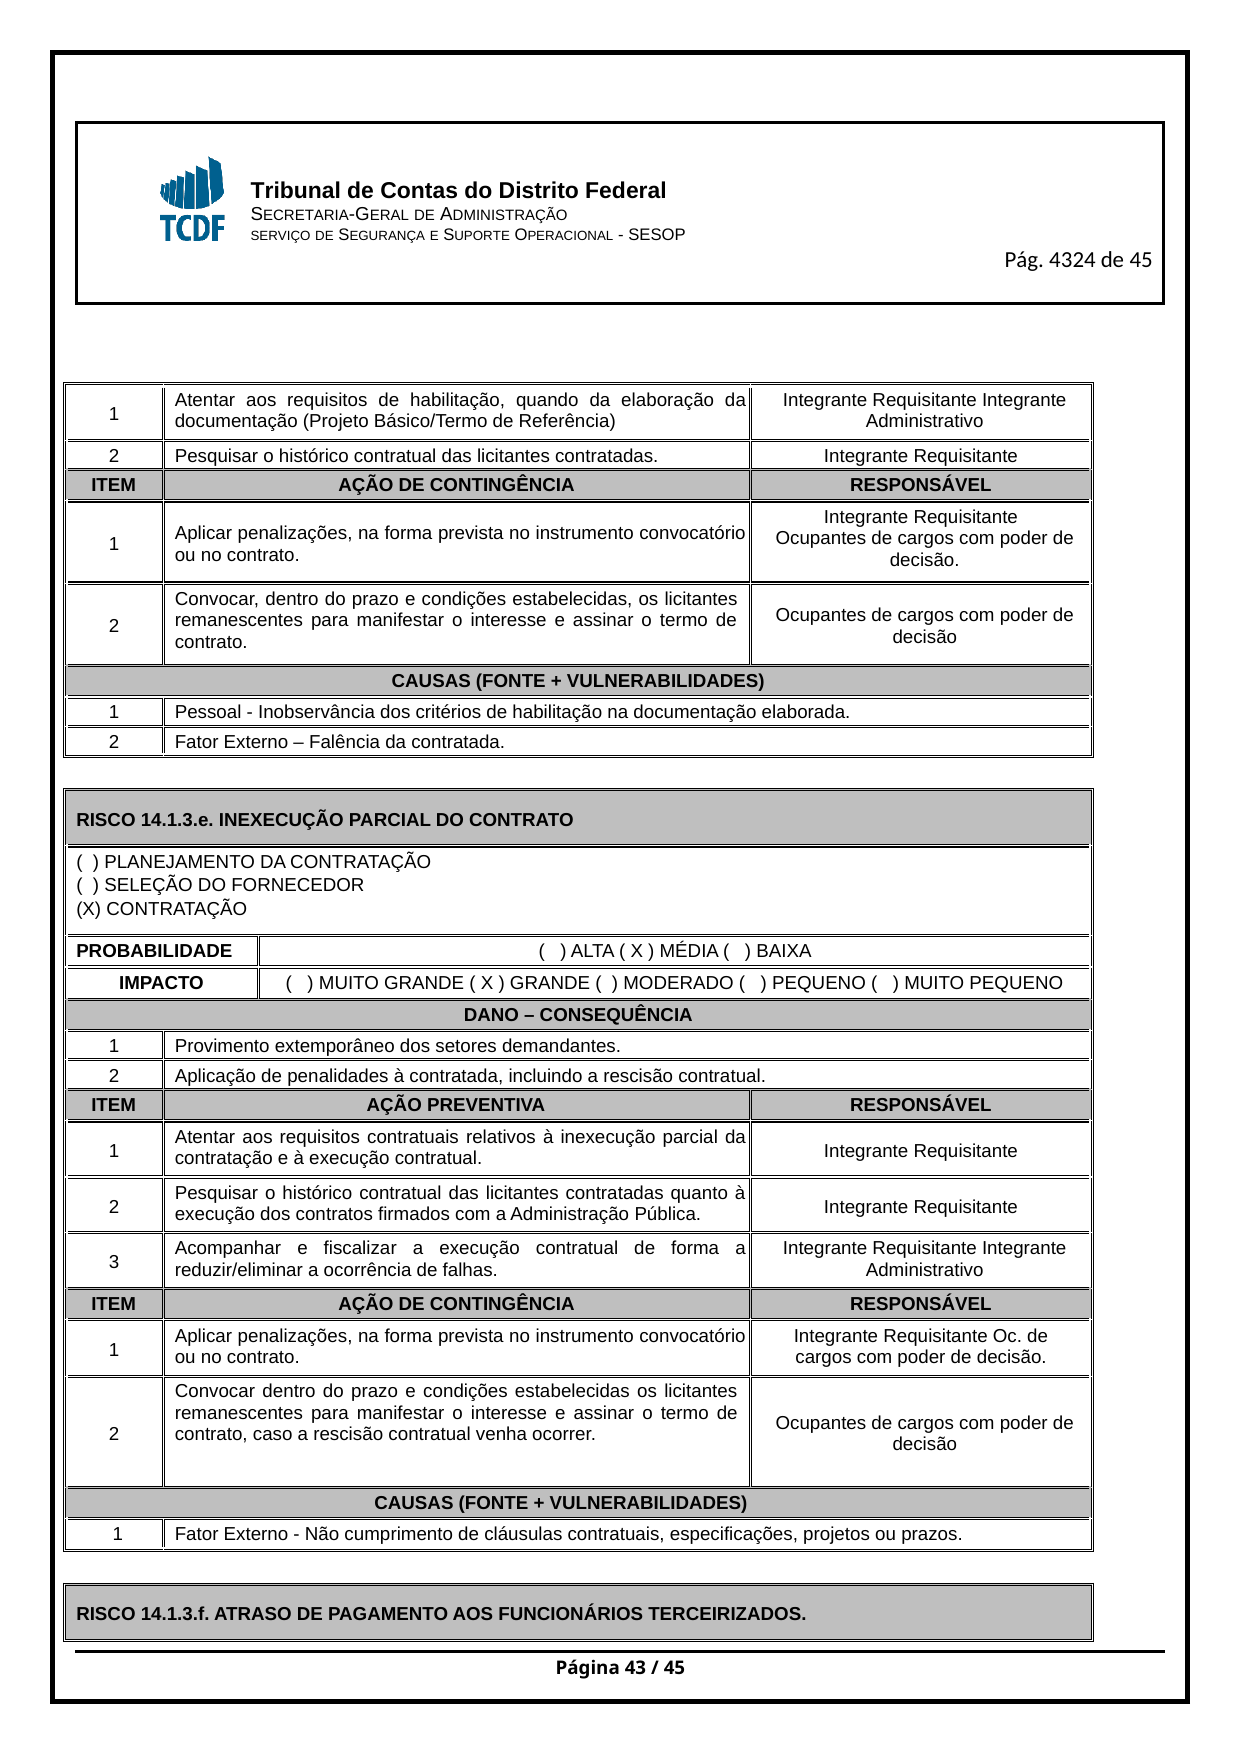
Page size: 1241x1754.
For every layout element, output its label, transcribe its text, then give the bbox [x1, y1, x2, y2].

table_cell ITEM [65, 1287, 164, 1318]
table_cell 1 [65, 383, 164, 438]
table_cell CAUSAS (FONTE + VULNERABILIDADES) [66, 664, 1091, 695]
table_cell ( ) MUITO GRANDE ( X ) GRANDE ( ) MODERADO ( ) PEQUENO ( ) MUITO PEQUENO [259, 965, 1092, 997]
table_cell Integrante Requisitante Integrante Administrativo [751, 1231, 1092, 1287]
table_header RISCO 14.1.3.f. ATRASO DE PAGAMENTO AOS FUNCIONÁRIOS TERCEIRIZADOS. [66, 1586, 1091, 1639]
table_cell Convocar, dentro do prazo e condições estabelecidas, os licitantes remanescentes para manifestar o interesse e assinar o termo de contrato. [165, 585, 749, 663]
table_cell 1 [65, 695, 164, 724]
table_cell AÇÃO DE CONTINGÊNCIA [165, 1290, 749, 1318]
table_cell ITEM [65, 468, 164, 499]
table_cell 1 [65, 1119, 164, 1175]
table_cell Pesquisar o histórico contratual das licitantes contratadas. [165, 442, 749, 468]
table_cell Integrante Requisitante [752, 439, 1091, 468]
table_cell Pessoal - Inobservância dos critérios de habilitação na documentação elaborada. [164, 695, 1092, 724]
table_cell DANO – CONSEQUÊNCIA [66, 998, 1091, 1029]
table_cell Convocar dentro do prazo e condições estabelecidas os licitantes remanescentes para manifestar o interesse e assinar o termo de contrato, caso a rescisão contratual venha ocorrer. [165, 1378, 749, 1486]
table_cell IMPACTO [65, 965, 258, 997]
table_cell 1 [65, 1318, 164, 1374]
table_cell PROBABILIDADE [66, 934, 257, 965]
table_cell Integrante Requisitante Ocupantes de cargos com poder de decisão. [751, 499, 1092, 581]
table_cell 2 [66, 725, 164, 754]
table_cell Fator Externo – Falência da contratada. [164, 725, 1091, 754]
table_cell [66, 1486, 164, 1517]
table_cell RESPONSÁVEL [751, 1287, 1092, 1318]
table_cell 2 [65, 1175, 164, 1231]
table_cell ( ) ALTA ( X ) MÉDIA ( ) BAIXA [260, 934, 1091, 965]
table_cell 2 [66, 439, 162, 468]
table_cell Fator Externo - Não cumprimento de cláusulas contratuais, especificações, projetos ou prazos. [164, 1517, 1092, 1549]
table_cell Aplicação de penalidades à contratada, incluindo a rescisão contratual. [164, 1058, 1092, 1088]
table_cell Aplicar penalizações, na forma prevista no instrumento convocatório ou no contrato. [165, 1321, 749, 1374]
table_cell Integrante Requisitante Oc. de cargos com poder de decisão. [751, 1318, 1092, 1374]
table_cell ITEM [65, 1088, 164, 1119]
table_cell Integrante Requisitante [751, 1175, 1092, 1231]
table_cell Acompanhar e fiscalizar a execução contratual de forma a reduzir/eliminar a ocorrência de falhas. [165, 1234, 749, 1287]
table_cell 1 [65, 499, 164, 581]
table_cell Integrante Requisitante Integrante Administrativo [751, 385, 1091, 438]
table_header RISCO 14.1.3.e. INEXECUÇÃO PARCIAL DO CONTRATO [66, 791, 1091, 844]
table_cell 1 [65, 1517, 164, 1549]
table_cell Aplicar penalizações, na forma prevista no instrumento convocatório ou no contrato. [165, 503, 749, 581]
table_cell 2 [65, 1058, 164, 1088]
table_cell AÇÃO PREVENTIVA [165, 1091, 749, 1119]
table_cell Provimento extemporâneo dos setores demandantes. [165, 1029, 1091, 1058]
table_cell RESPONSÁVEL [751, 1088, 1092, 1119]
table_cell ( ) PLANEJAMENTO DA CONTRATAÇÃO ( ) SELEÇÃO DO FORNECEDOR (X) CONTRATAÇÃO [65, 844, 1092, 933]
picture [148, 155, 236, 243]
table_cell RESPONSÁVEL [751, 468, 1092, 499]
table_cell 3 [65, 1231, 164, 1287]
table_cell Ocupantes de cargos com poder de decisão [752, 581, 1091, 663]
table_cell Ocupantes de cargos com poder de decisão [752, 1375, 1091, 1486]
table_cell Atentar aos requisitos de habilitação, quando da elaboração da documentação (Projeto Básico/Termo de Referência) [164, 383, 751, 438]
table_cell AÇÃO DE CONTINGÊNCIA [165, 471, 749, 499]
table_cell 2 [66, 1375, 162, 1486]
table_cell CAUSAS (FONTE + VULNERABILIDADES) [164, 1486, 1091, 1517]
table_cell Integrante Requisitante [751, 1119, 1092, 1175]
table_cell Pesquisar o histórico contratual das licitantes contratadas quanto à execução dos contratos firmados com a Administração Pública. [165, 1179, 749, 1231]
table_cell Atentar aos requisitos contratuais relativos à inexecução parcial da contratação e à execução contratual. [165, 1123, 749, 1175]
table_cell 1 [66, 1029, 162, 1058]
table_cell 2 [66, 581, 162, 663]
